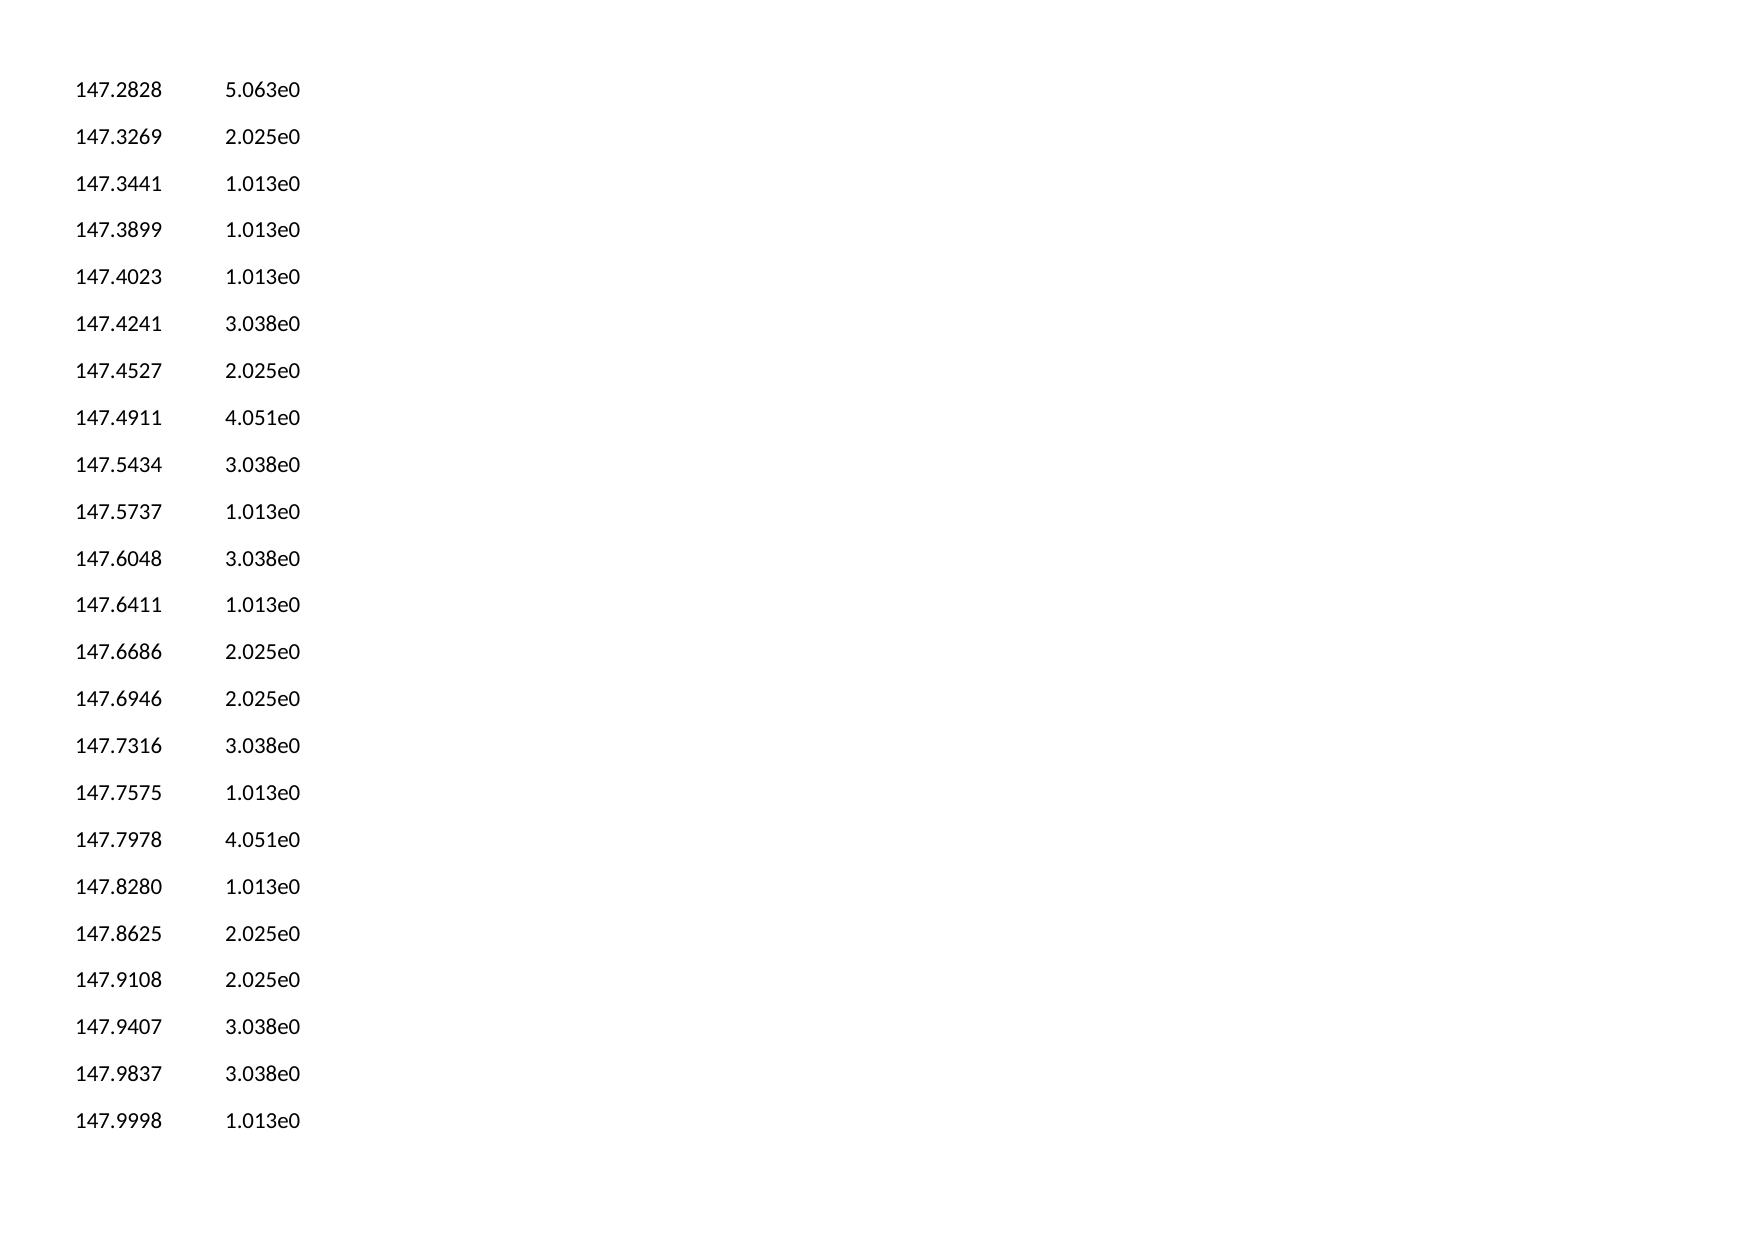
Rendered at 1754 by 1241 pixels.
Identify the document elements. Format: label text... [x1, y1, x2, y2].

text 147.8625 2.025e0 [75, 919, 1679, 947]
text 147.9108 2.025e0 [75, 966, 1679, 994]
text 147.4023 1.013e0 [75, 262, 1679, 291]
text 147.9998 1.013e0 [75, 1106, 1679, 1134]
text 147.6686 2.025e0 [75, 637, 1679, 666]
text 147.7316 3.038e0 [75, 731, 1679, 759]
text 147.7575 1.013e0 [75, 778, 1679, 806]
text 147.9837 3.038e0 [75, 1059, 1679, 1087]
text 147.3269 2.025e0 [75, 122, 1679, 150]
text 147.6946 2.025e0 [75, 684, 1679, 712]
text 147.9407 3.038e0 [75, 1012, 1679, 1041]
text 147.6048 3.038e0 [75, 544, 1679, 572]
text 147.4911 4.051e0 [75, 403, 1679, 431]
text 147.2828 5.063e0 [75, 75, 1679, 103]
text 147.5434 3.038e0 [75, 450, 1679, 478]
text 147.3899 1.013e0 [75, 216, 1679, 244]
text 147.4241 3.038e0 [75, 309, 1679, 337]
text 147.8280 1.013e0 [75, 872, 1679, 900]
text 147.3441 1.013e0 [75, 169, 1679, 197]
text 147.6411 1.013e0 [75, 591, 1679, 619]
text 147.7978 4.051e0 [75, 825, 1679, 853]
text 147.5737 1.013e0 [75, 497, 1679, 525]
text 147.4527 2.025e0 [75, 356, 1679, 384]
